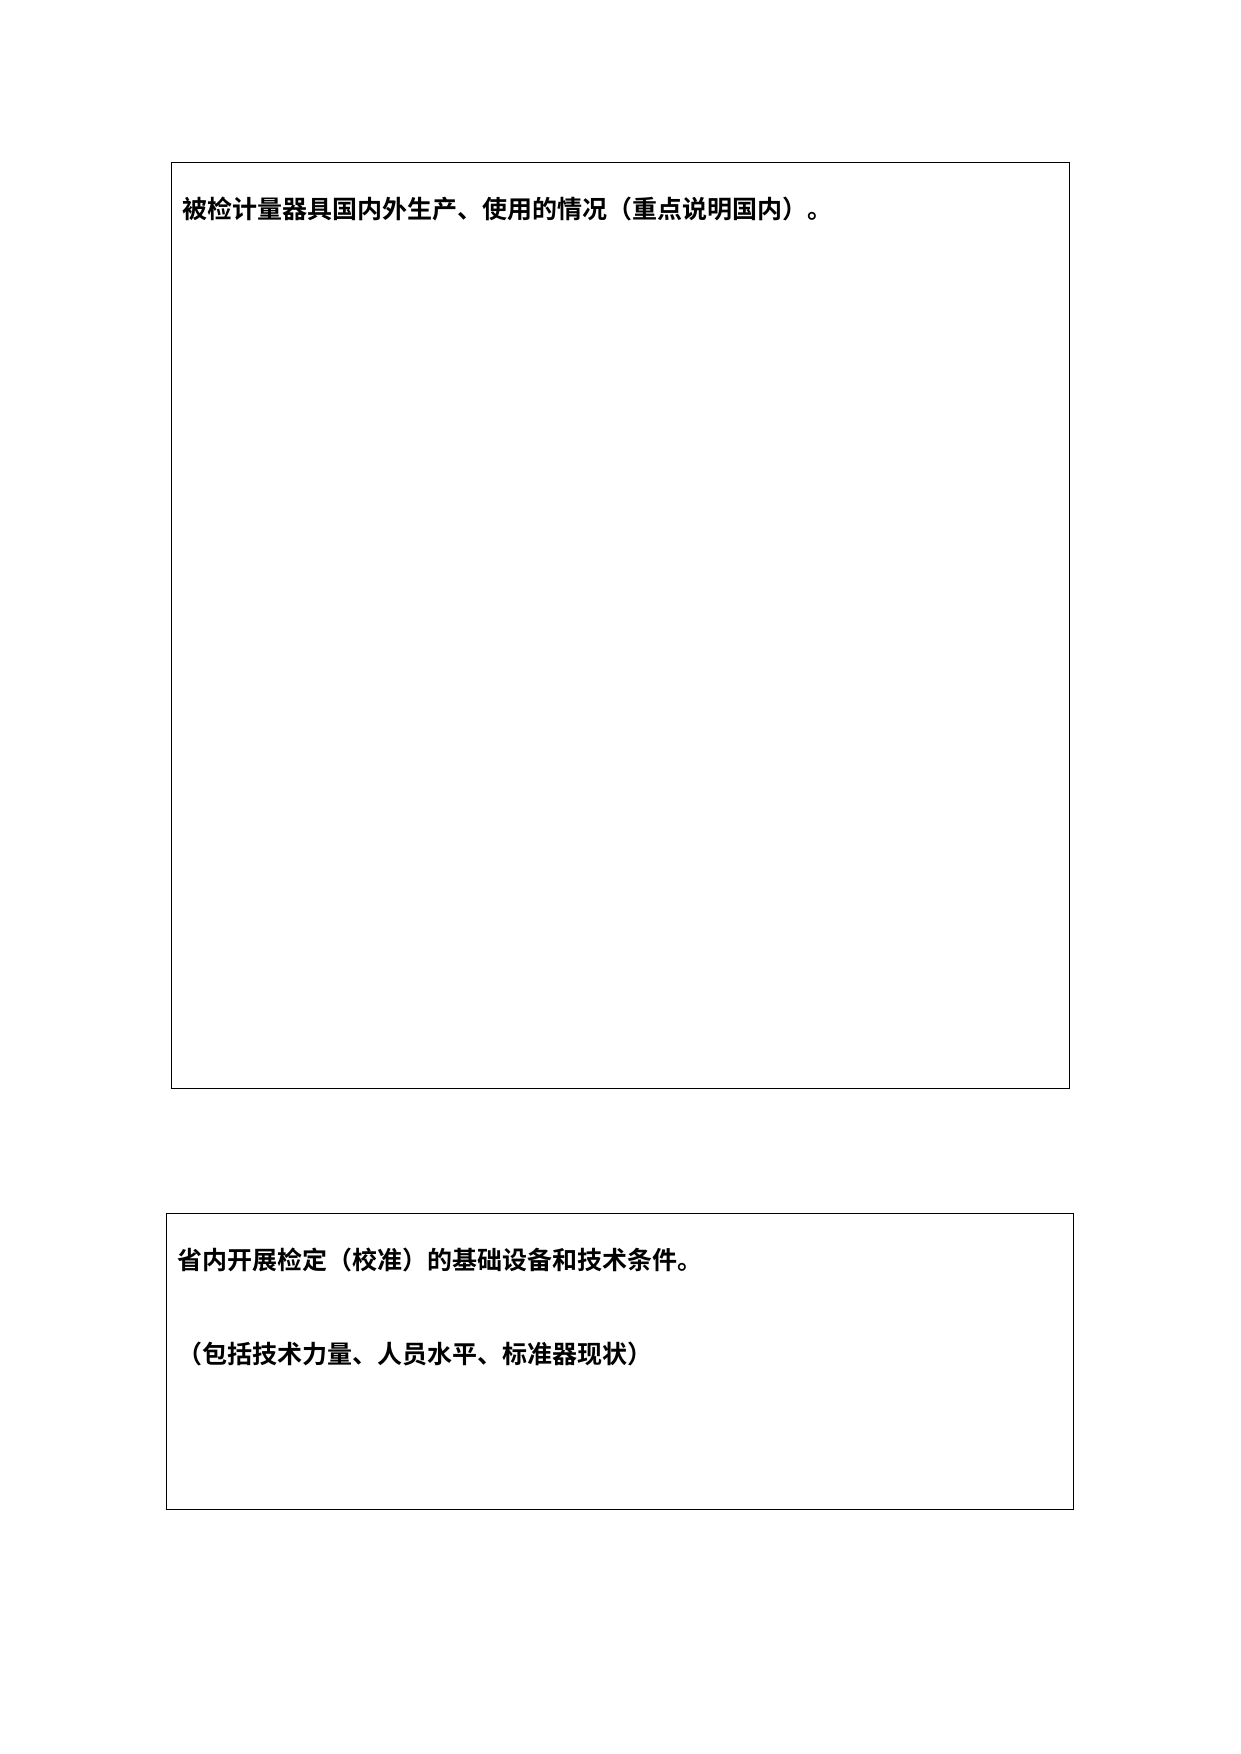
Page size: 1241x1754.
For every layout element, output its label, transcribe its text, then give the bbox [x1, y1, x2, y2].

table_cell 被检计量器具国内外生产、使用的情况（重点说明国内）。 [172, 163, 1069, 1088]
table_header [167, 1214, 1073, 1508]
